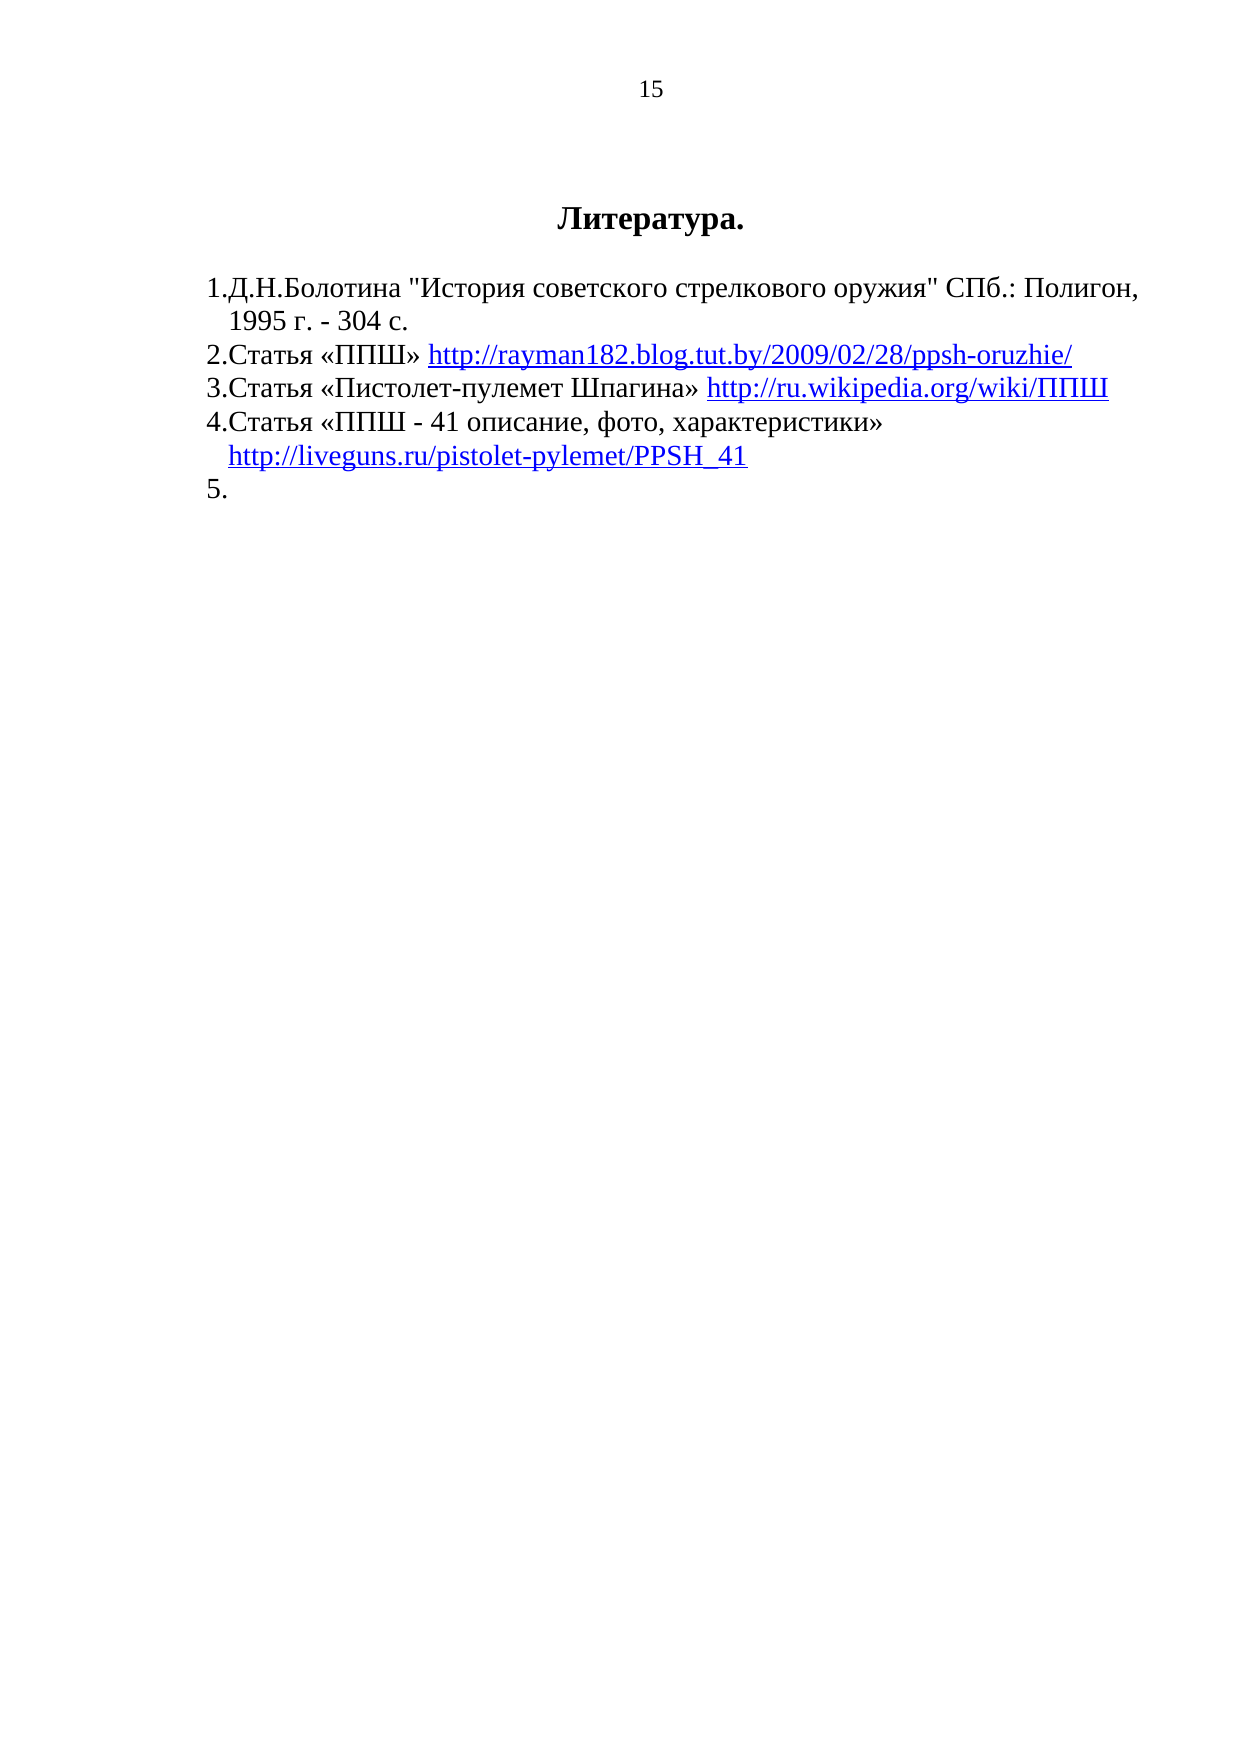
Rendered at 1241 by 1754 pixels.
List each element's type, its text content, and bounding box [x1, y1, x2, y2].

text 1.Д.Н.Болотина "История советского стрелкового оружия" СПб.: Полигон, [150, 270, 1152, 303]
text http://liveguns.ru/pistolet-pylemet/PPSH_41 [150, 438, 1152, 471]
text 5. [150, 471, 1152, 505]
text Литература. [150, 198, 1152, 236]
text 2.Статья «ППШ» http://rayman182.blog.tut.by/2009/02/28/ppsh-oruzhie/ [150, 337, 1152, 371]
text . - 304 с. [150, 303, 1152, 337]
text 4.Статья «ППШ - 41 описание, фото, характеристики» [150, 404, 1152, 438]
text 3.Статья «Пистолет-пулемет Шпагина» http://ru.wikipedia.org/wiki/ППШ [150, 371, 1152, 404]
